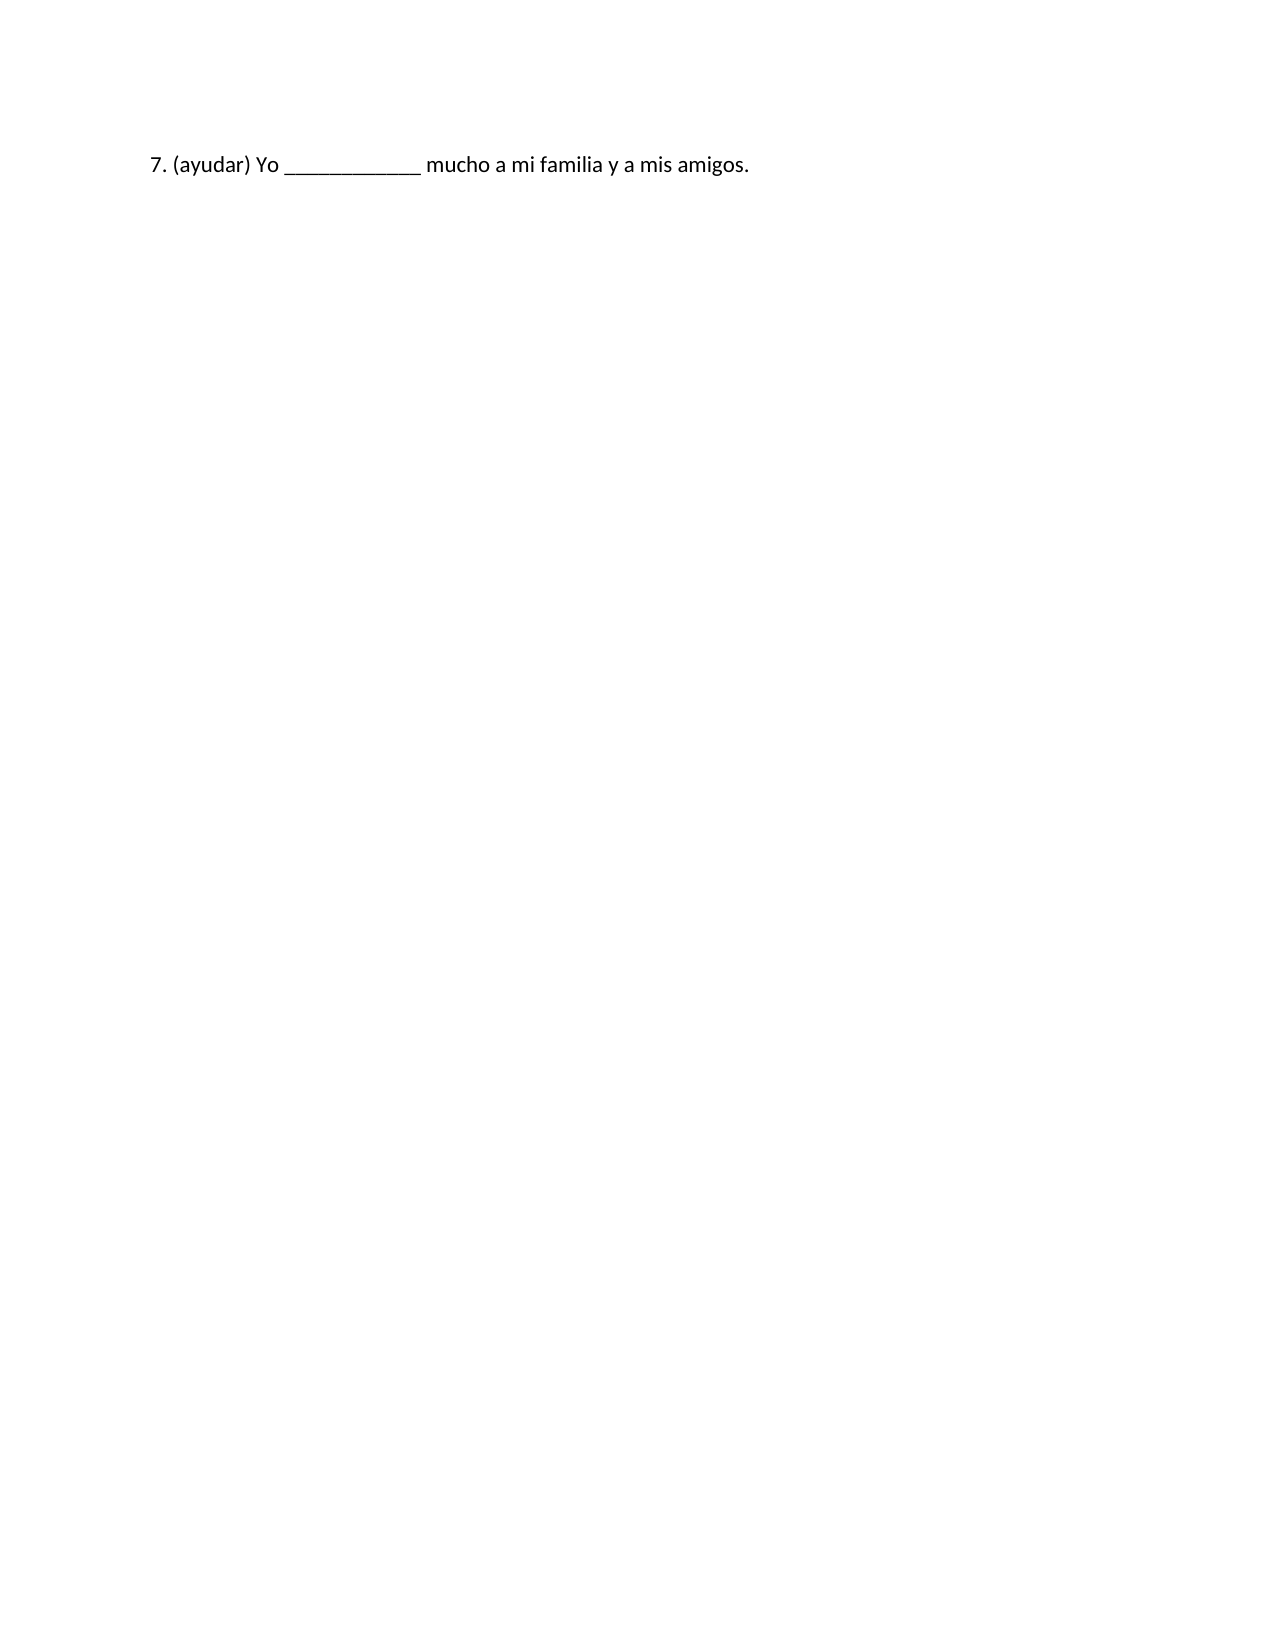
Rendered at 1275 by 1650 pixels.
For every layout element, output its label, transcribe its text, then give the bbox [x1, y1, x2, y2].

text 7. (ayudar) Yo ____________ mucho a mi familia y a mis amigos. [150, 150, 1125, 178]
